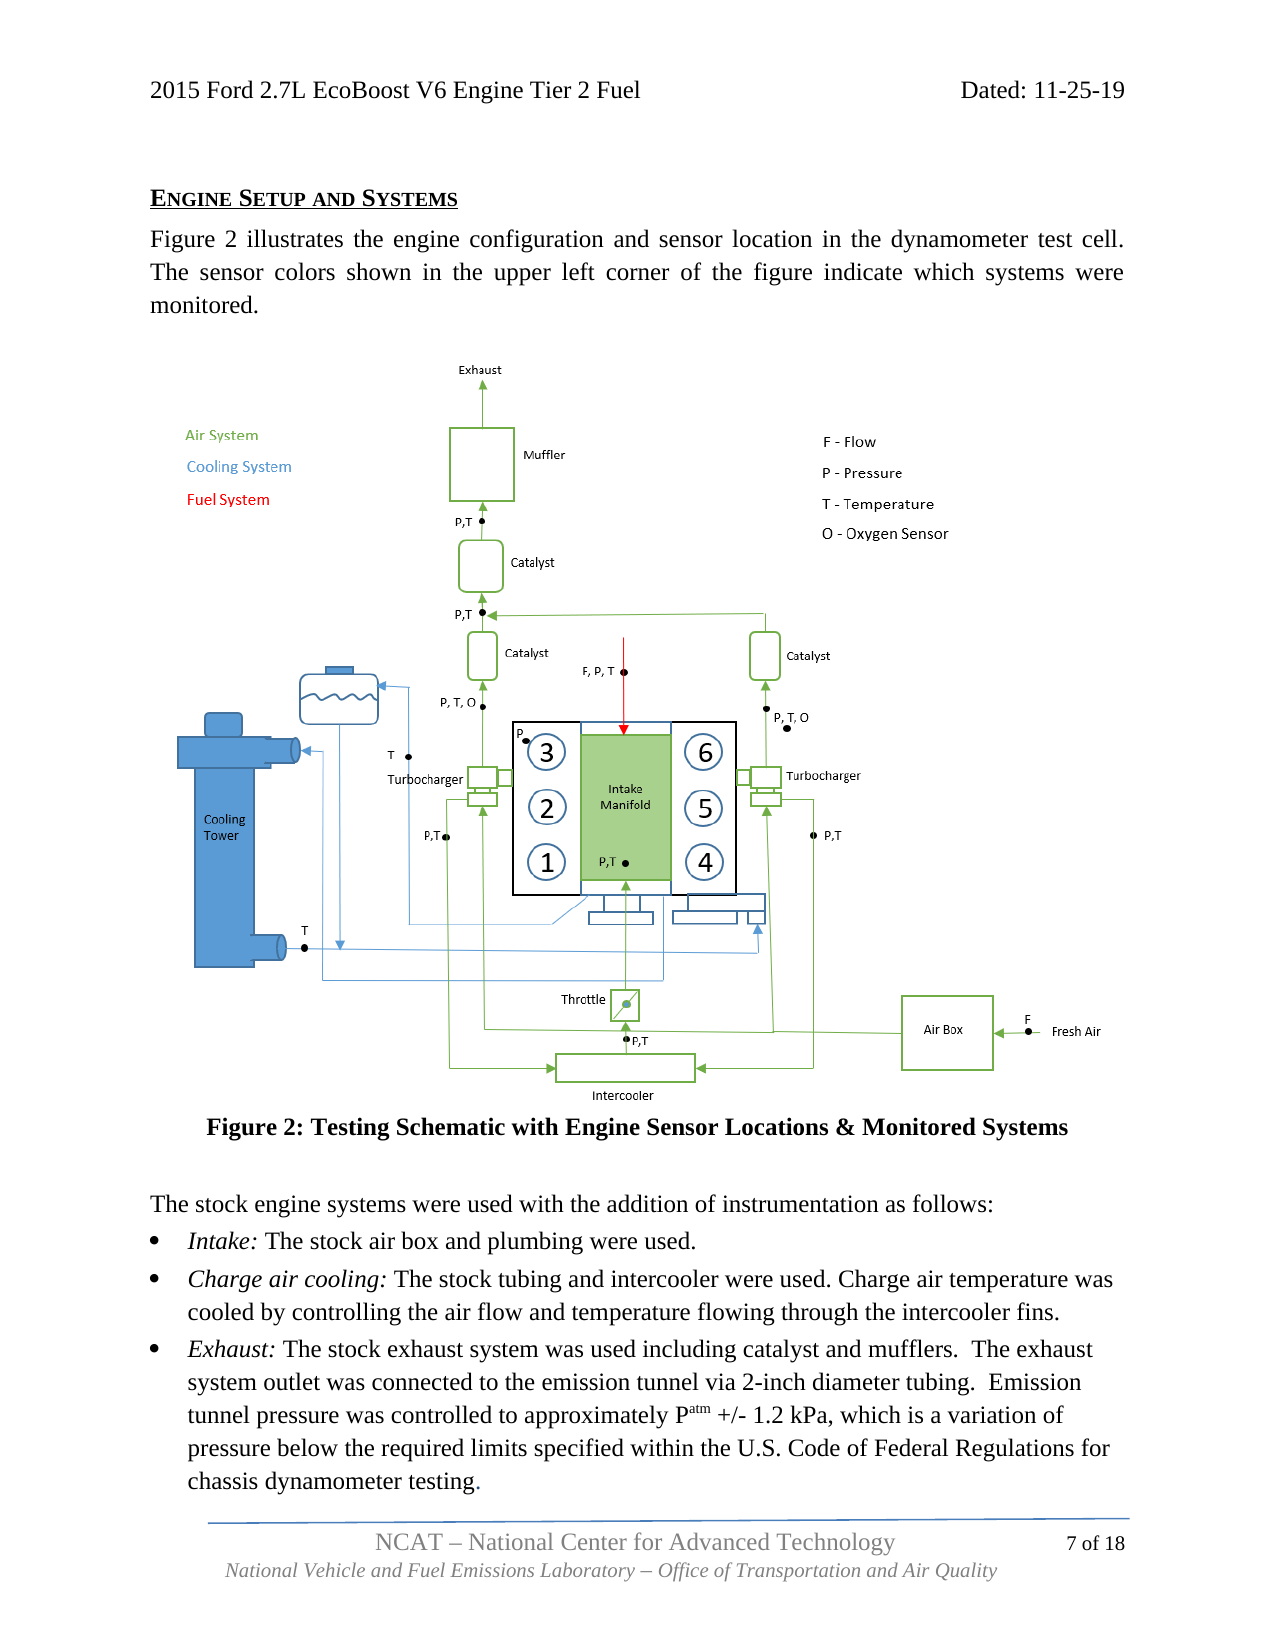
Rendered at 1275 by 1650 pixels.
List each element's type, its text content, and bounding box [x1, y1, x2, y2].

text Figure 2 illustrates the engine configuration and sensor location in the dynamometer test cell. The sensor colors shown in the upper left corner of the figure indicate which systems were monitored. [150, 224, 1125, 319]
subtitle Engine Setup and Systems [150, 183, 1125, 212]
text Figure 2: Testing Schematic with Engine Sensor Locations & Monitored Systems [150, 1112, 1125, 1141]
list Intake: The stock air box and plumbing were used. [150, 1226, 1125, 1255]
list Charge air cooling: The stock tubing and intercooler were used. Charge air temperature was cooled by controlling the air flow and temperature flowing through the intercooler fins. [150, 1264, 1125, 1325]
text The stock engine systems were used with the addition of instrumentation as follows: [150, 1189, 1125, 1218]
list Exhaust: The stock exhaust system was used including catalyst and mufflers. The exhaust system outlet was connected to the emission tunnel via 2-inch diameter tubing. Emission tunnel pressure was controlled to approximately Patm +/- 1.2 kPa, which is a variation of pressure below the required limits specified within the U.S. Code of Federal Regulations for chassis dynamometer testing. [150, 1334, 1125, 1495]
picture [167, 356, 1108, 1108]
